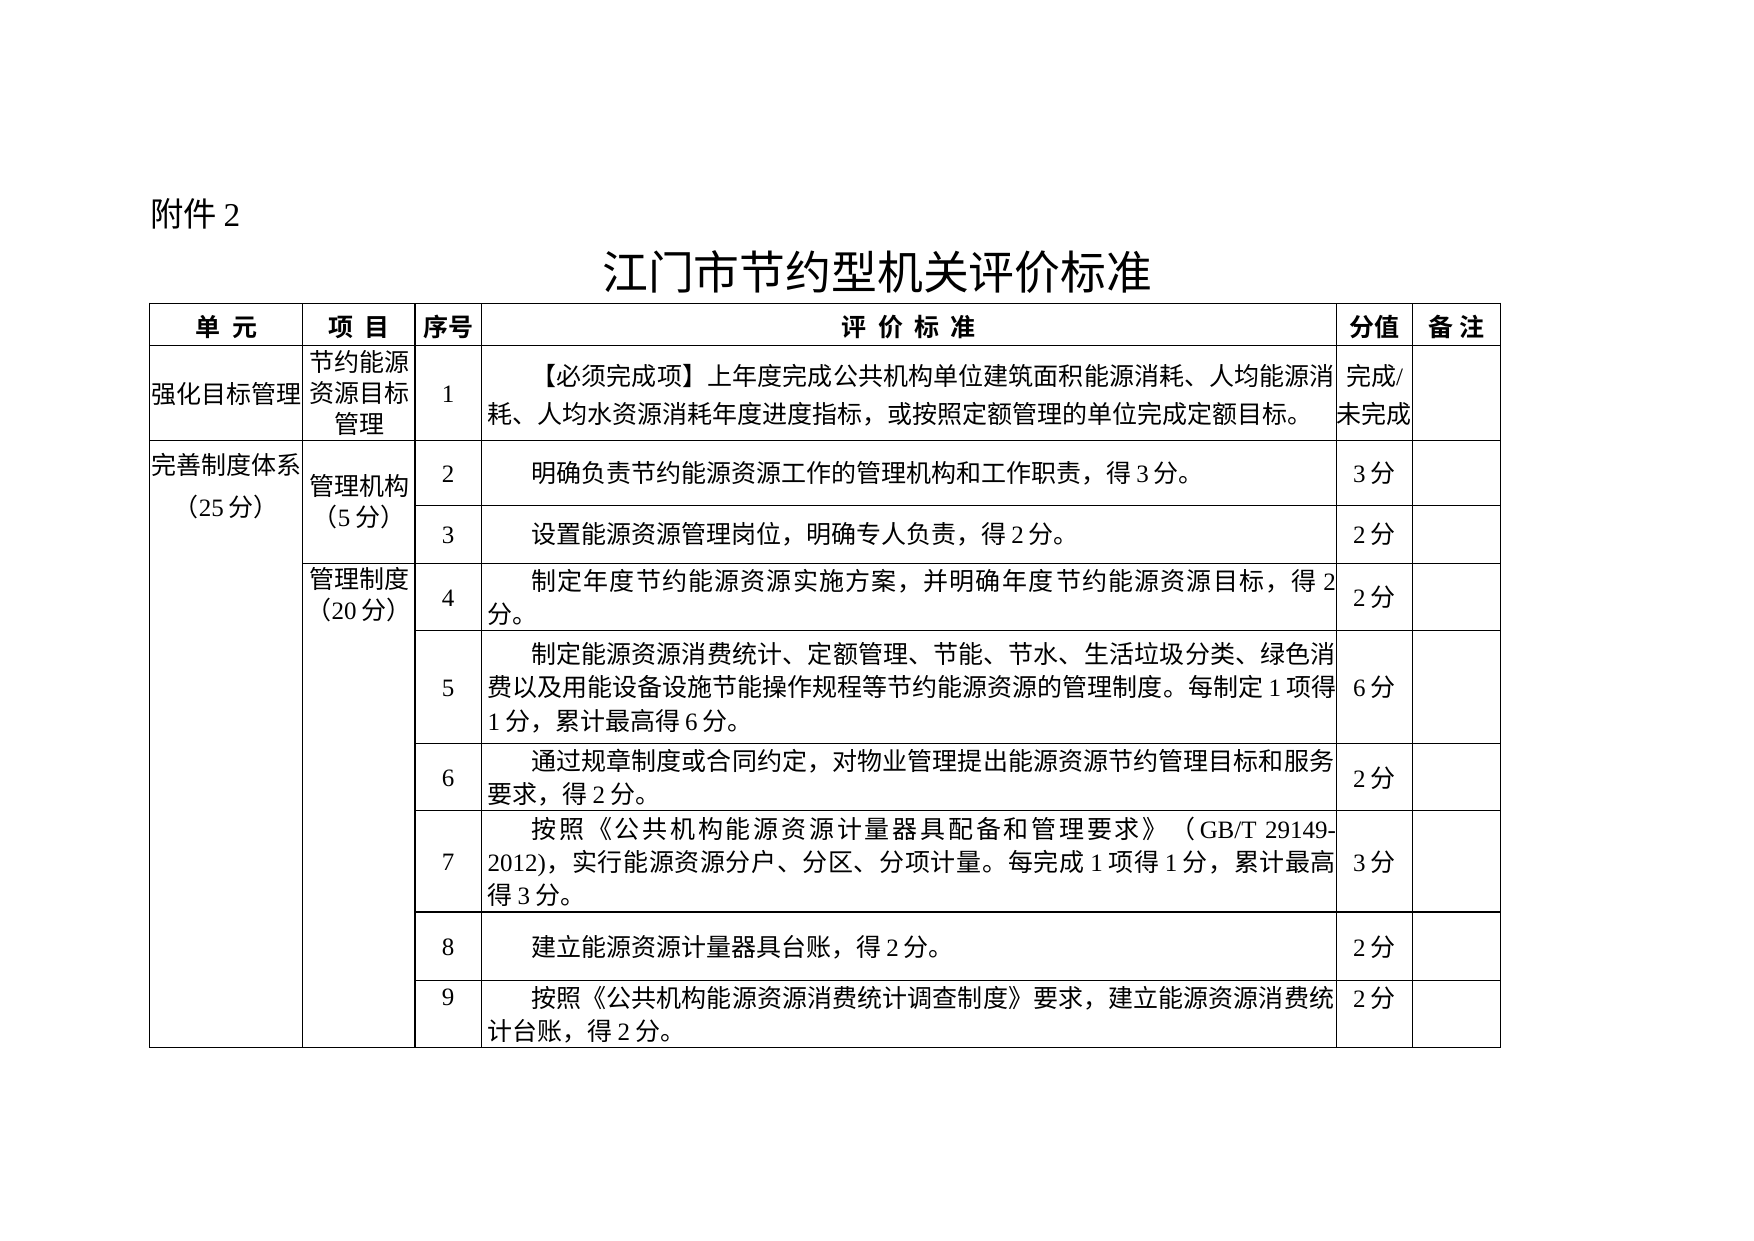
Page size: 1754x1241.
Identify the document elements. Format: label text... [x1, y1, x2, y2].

table_cell 制定能源资源消费统计、定额管理、节能、节水、生活垃圾分类、绿色消费以及用能设备设施节能操作规程等节约能源资源的管理制度。每制定1项得1分，累计最高得6分。 [482, 631, 1336, 743]
table_cell 2分 [1337, 913, 1412, 979]
table_cell 3 [416, 506, 481, 562]
table_cell 完成/ 未完成 [1337, 346, 1412, 440]
table_cell 1 [416, 346, 481, 440]
table_header 单 元 [150, 304, 302, 345]
table_cell 4 [416, 564, 481, 630]
table_cell [1413, 346, 1500, 440]
table_cell 2分 [1337, 564, 1412, 630]
table_cell 9 [416, 981, 481, 1047]
text 附件2 [150, 188, 1604, 236]
table_cell [1413, 506, 1500, 562]
table_cell 2分 [1337, 506, 1412, 562]
table_cell [1413, 441, 1500, 504]
table_cell [1413, 744, 1500, 810]
table_cell 3分 [1337, 441, 1412, 504]
table_header 分值 [1337, 304, 1412, 345]
table_cell 2分 [1337, 744, 1412, 810]
table_cell [1413, 913, 1500, 979]
table_cell [1413, 564, 1500, 630]
table_cell 7 [416, 811, 481, 911]
table_cell [1413, 981, 1500, 1047]
table_cell 通过规章制度或合同约定，对物业管理提出能源资源节约管理目标和服务要求，得2分。 [482, 744, 1336, 810]
table_header 项 目 [303, 304, 414, 345]
table_cell 建立能源资源计量器具台账，得2分。 [482, 913, 1336, 979]
text 江门市节约型机关评价标准 [150, 236, 1604, 302]
table_cell 8 [416, 913, 481, 979]
table_cell [1413, 631, 1500, 743]
table_header 评 价 标 准 [482, 304, 1336, 345]
table_cell 管理制度（20分） [303, 564, 414, 1047]
table_cell 2 [416, 441, 481, 504]
table_cell 5 [416, 631, 481, 743]
table_cell 制定年度节约能源资源实施方案，并明确年度节约能源资源目标，得2分。 [482, 564, 1336, 630]
table_cell 6分 [1337, 631, 1412, 743]
table_cell 明确负责节约能源资源工作的管理机构和工作职责，得3分。 [482, 441, 1336, 504]
table_cell [1413, 811, 1500, 911]
table_cell 管理机构（5分） [303, 441, 414, 562]
table_cell 3分 [1337, 811, 1412, 911]
table_cell 2分 [1337, 981, 1412, 1047]
table_cell 强化目标管理 [150, 346, 302, 440]
table_header 序号 [416, 304, 481, 345]
table_cell 完善制度体系 （25分） [150, 441, 302, 1047]
table_cell 节约能源资源目标管理 [303, 346, 414, 440]
table_cell 按照《公共机构能源资源消费统计调查制度》要求，建立能源资源消费统计台账，得2分。 [482, 981, 1336, 1047]
table_header 备 注 [1413, 304, 1500, 345]
table_cell 6 [416, 744, 481, 810]
table_cell 【必须完成项】上年度完成公共机构单位建筑面积能源消耗、人均能源消耗、人均水资源消耗年度进度指标，或按照定额管理的单位完成定额目标。 [482, 346, 1336, 440]
table_cell 按照《公共机构能源资源计量器具配备和管理要求》（GB/T 29149-2012)，实行能源资源分户、分区、分项计量。每完成1项得1分，累计最高得3分。 [482, 811, 1336, 911]
table_cell 设置能源资源管理岗位，明确专人负责，得2分。 [482, 506, 1336, 562]
